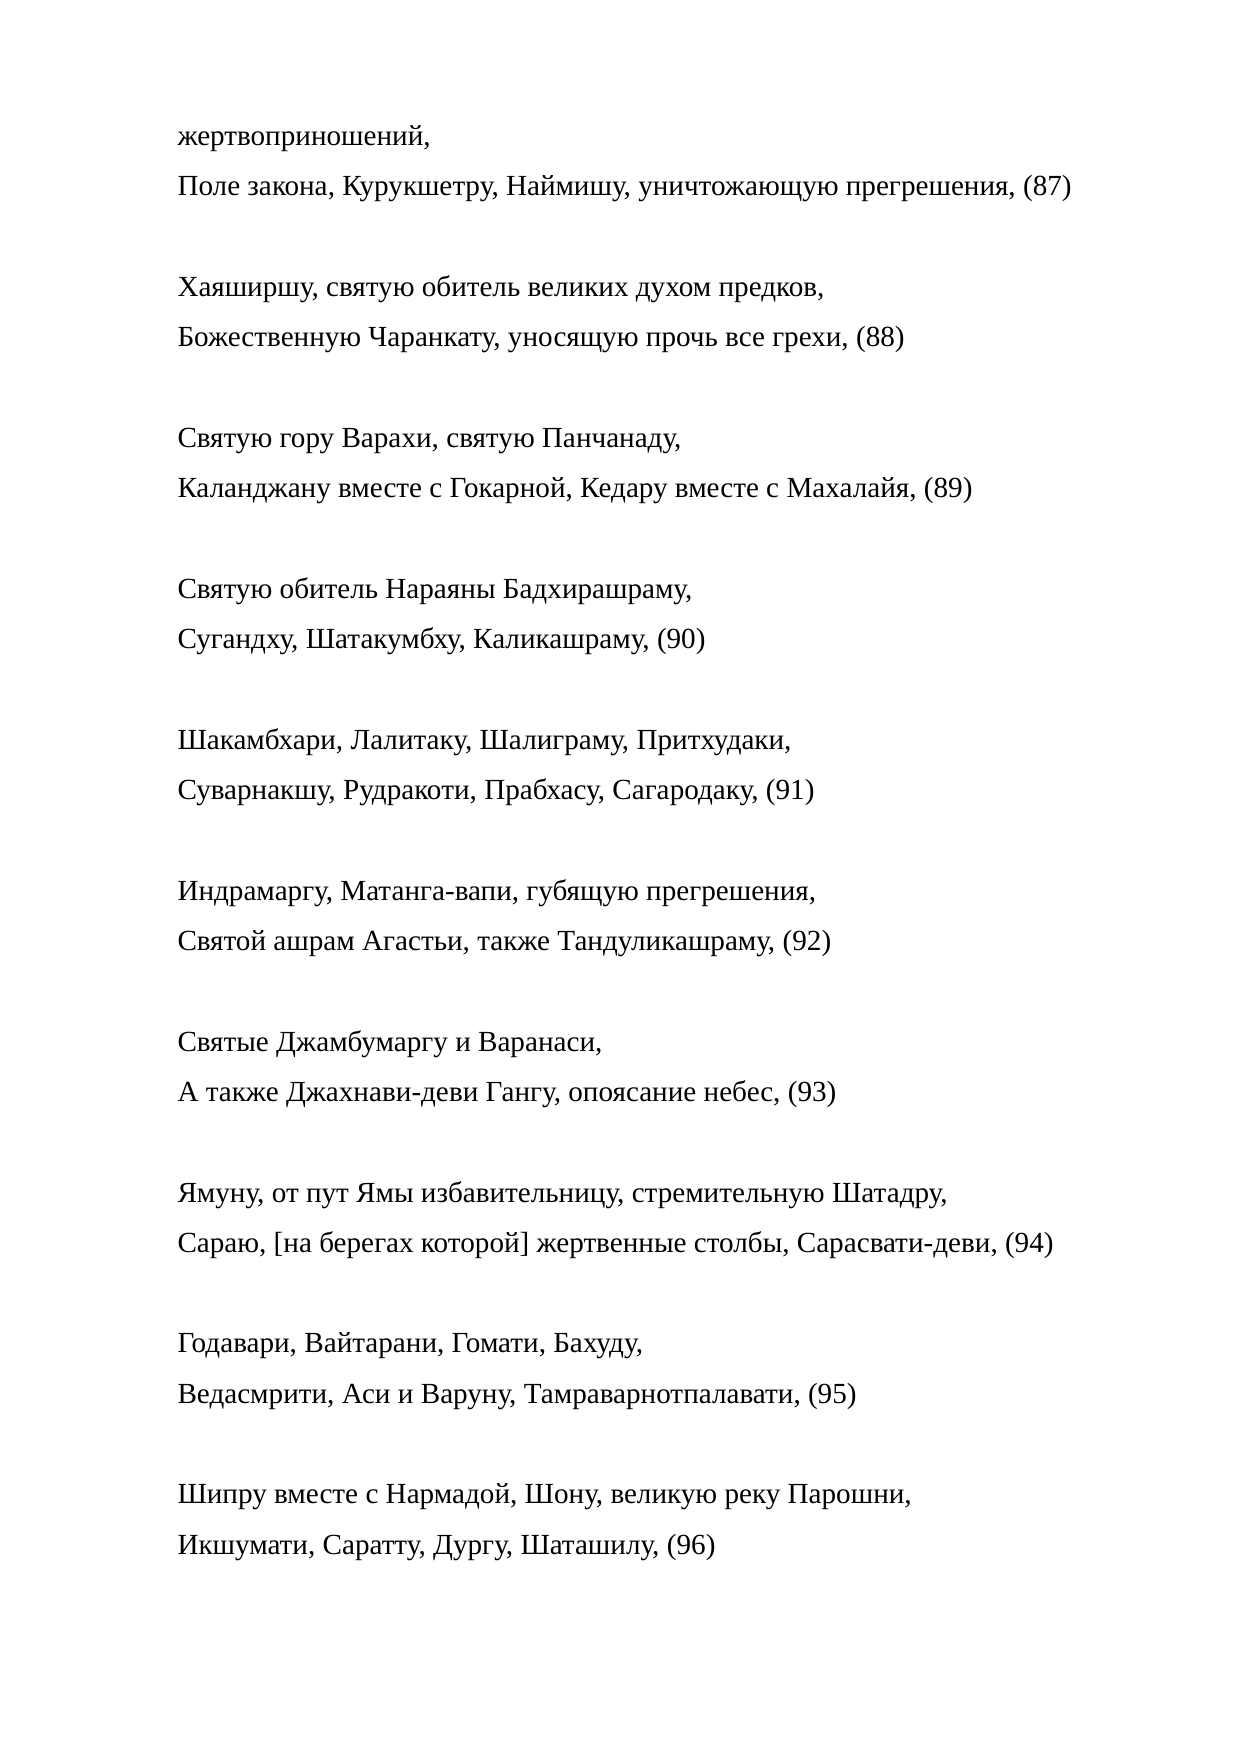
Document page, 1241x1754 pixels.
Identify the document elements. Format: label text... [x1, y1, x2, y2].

text Сугандху, Шатакумбху, Каликашраму, (90) [177, 621, 1152, 655]
text Икшумати, Саратту, Дургу, Шаташилу, (96) [177, 1527, 1152, 1560]
text Годавари, Вайтарани, Гомати, Бахуду, [177, 1326, 1152, 1359]
text А также Джахнави-деви Гангу, опоясание небес, (93) [177, 1074, 1152, 1108]
text Шакамбхари, Лалитаку, Шалиграму, Притхудаки, [177, 722, 1152, 755]
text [177, 118, 1152, 152]
text Ведасмрити, Аси и Варуну, Тамраварнотпалавати, (95) [177, 1376, 1152, 1409]
text Ямуну, от пут Ямы избавительницу, стремительную Шатадру, [177, 1175, 1152, 1208]
text Хаяширшу, святую обитель великих духом предков, [177, 269, 1152, 303]
text Каланджану вместе с Гокарной, Кедару вместе с Махалайя, (89) [177, 470, 1152, 504]
text Святую обитель Нараяны Бадхирашраму, [177, 571, 1152, 604]
text Сараю, [на берегах которой] жертвенные столбы, Сарасвати-деви, (94) [177, 1225, 1152, 1258]
text Шипру вместе с Нармадой, Шону, великую реку Парошни, [177, 1477, 1152, 1510]
text Суварнакшу, Рудракоти, Прабхасу, Сагародаку, (91) [177, 772, 1152, 806]
text Божественную Чаранкату, уносящую прочь все грехи, (88) [177, 319, 1152, 353]
text Святой ашрам Агастьи, также Тандуликашраму, (92) [177, 923, 1152, 957]
text Индрамаргу, Матанга-вапи, губящую прегрешения, [177, 873, 1152, 906]
text Поле закона, Курукшетру, Наймишу, уничтожающую прегрешения, (87) [177, 168, 1152, 202]
text Святые Джамбумаргу и Варанаси, [177, 1024, 1152, 1057]
text Святую гору Варахи, святую Панчанаду, [177, 420, 1152, 453]
